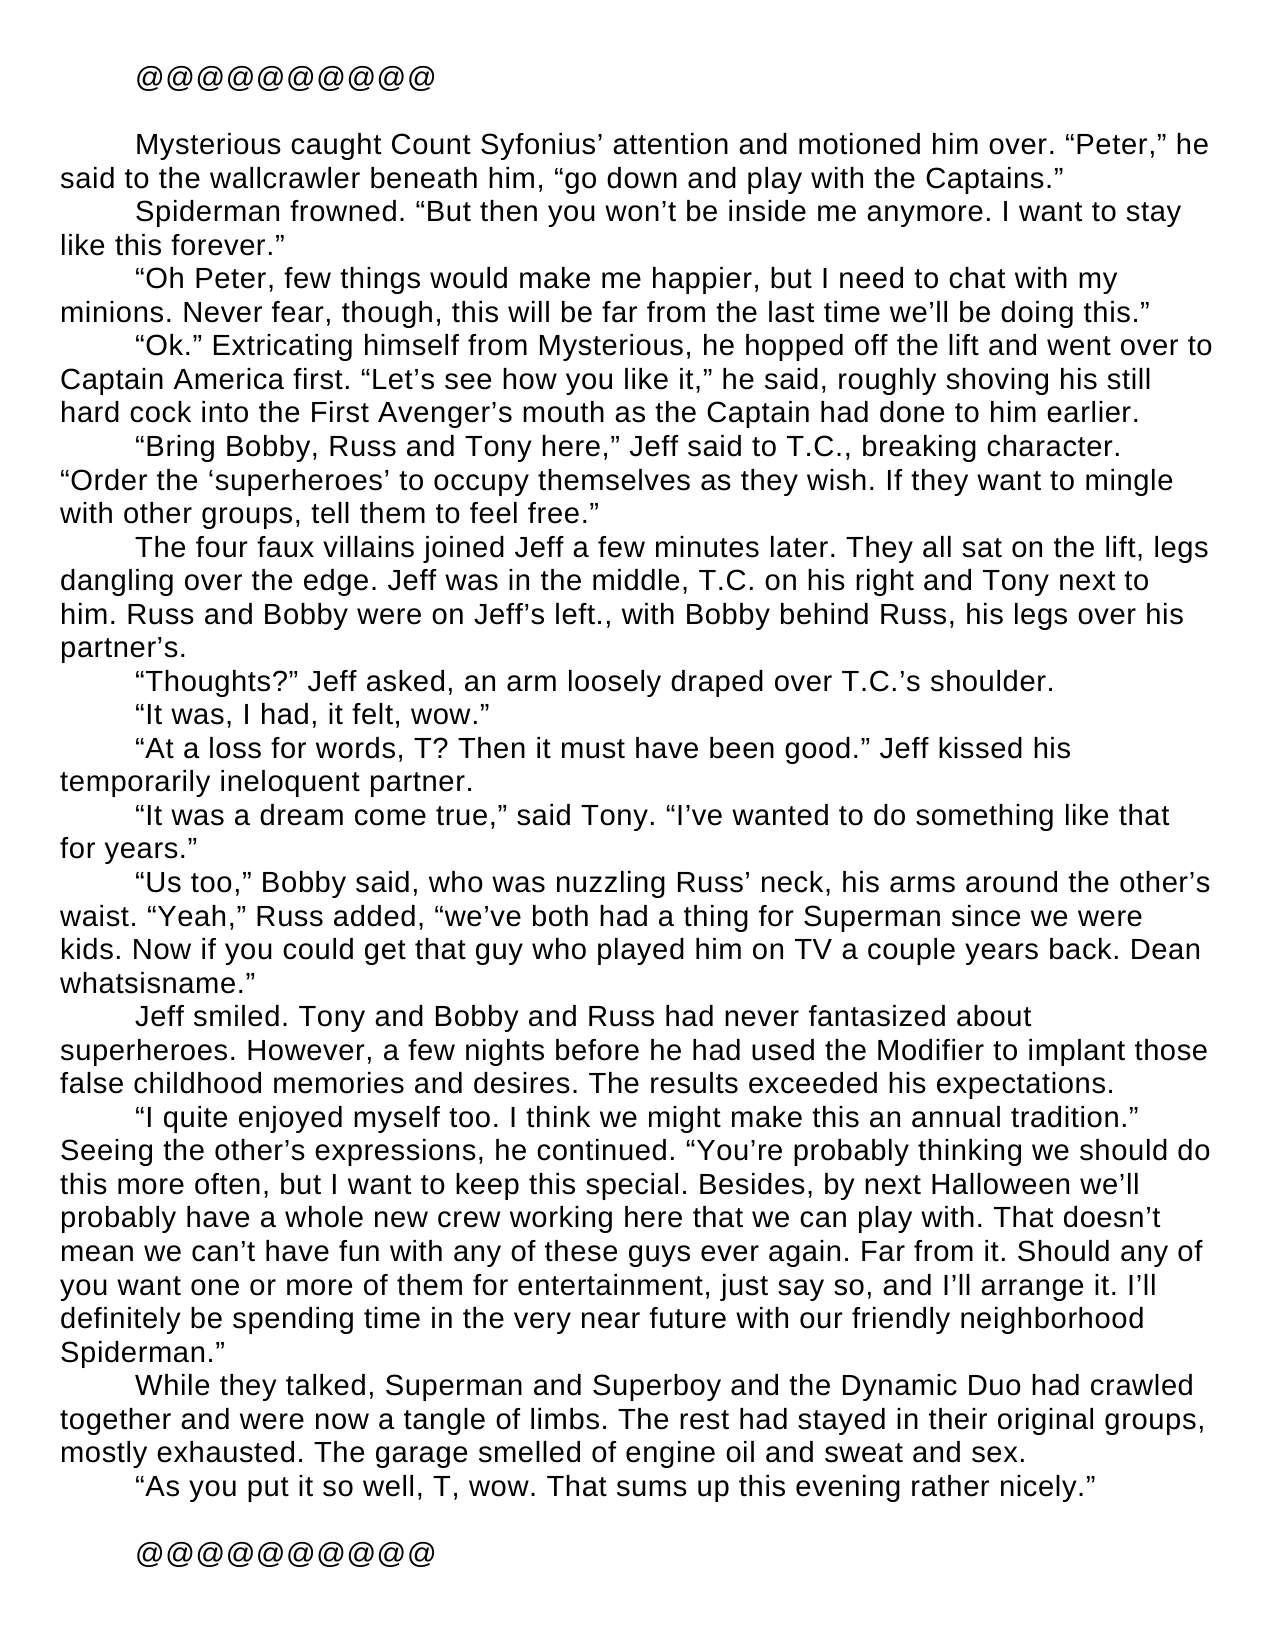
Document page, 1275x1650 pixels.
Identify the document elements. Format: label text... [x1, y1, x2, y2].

text While they talked, Superman and Superboy and the Dynamic Duo had crawled together and were now a tangle of limbs. The rest had stayed in their original groups, mostly exhausted. The garage smelled of engine oil and sweat and sex. [60, 1368, 1215, 1469]
text “Bring Bobby, Russ and Tony here,” Jeff said to T.C., breaking character. “Order the ‘superheroes’ to occupy themselves as they wish. If they want to mingle with other groups, tell them to feel free.” [60, 429, 1215, 529]
text The four faux villains joined Jeff a few minutes later. They all sat on the lift, legs dangling over the edge. Jeff was in the middle, T.C. on his right and Tony next to him. Russ and Bobby were on Jeff’s left., with Bobby behind Russ, his legs over his partner’s. [60, 529, 1215, 664]
text “Thoughts?” Jeff asked, an arm loosely draped over T.C.’s shoulder. [60, 664, 1215, 697]
text @@@@@@@@@@ [60, 1536, 1215, 1569]
text “As you put it so well, T, wow. That sums up this evening rather nicely.” [60, 1469, 1215, 1502]
text “Ok.” Extricating himself from Mysterious, he hopped off the lift and went over to Captain America first. “Let’s see how you like it,” he said, roughly shoving his still hard cock into the First Avenger’s mouth as the Captain had done to him earlier. [60, 328, 1215, 429]
text @@@@@@@@@@ [60, 60, 1215, 93]
text “It was, I had, it felt, wow.” [60, 697, 1215, 731]
text “At a loss for words, T? Then it must have been good.” Jeff kissed his temporarily ineloquent partner. [60, 731, 1215, 798]
text “Us too,” Bobby said, who was nuzzling Russ’ neck, his arms around the other’s waist. “Yeah,” Russ added, “we’ve both had a thing for Superman since we were kids. Now if you could get that guy who played him on TV a couple years back. Dean whatsisname.” [60, 865, 1215, 999]
text “Oh Peter, few things would make me happier, but I need to chat with my minions. Never fear, though, this will be far from the last time we’ll be doing this.” [60, 261, 1215, 328]
text Jeff smiled. Tony and Bobby and Russ had never fantasized about superheroes. However, a few nights before he had used the Modifier to implant those false childhood memories and desires. The results exceeded his expectations. [60, 999, 1215, 1100]
text Mysterious caught Count Syfonius’ attention and motioned him over. “Peter,” he said to the wallcrawler beneath him, “go down and play with the Captains.” [60, 127, 1215, 194]
text Spiderman frowned. “But then you won’t be inside me anymore. I want to stay like this forever.” [60, 194, 1215, 261]
text “It was a dream come true,” said Tony. “I’ve wanted to do something like that for years.” [60, 798, 1215, 865]
text “I quite enjoyed myself too. I think we might make this an annual tradition.” Seeing the other’s expressions, he continued. “You’re probably thinking we should do this more often, but I want to keep this special. Besides, by next Halloween we’ll probably have a whole new crew working here that we can play with. That doesn’t mean we can’t have fun with any of these guys ever again. Far from it. Should any of you want one or more of them for entertainment, just say so, and I’ll arrange it. I’ll definitely be spending time in the very near future with our friendly neighborhood Spiderman.” [60, 1100, 1215, 1368]
